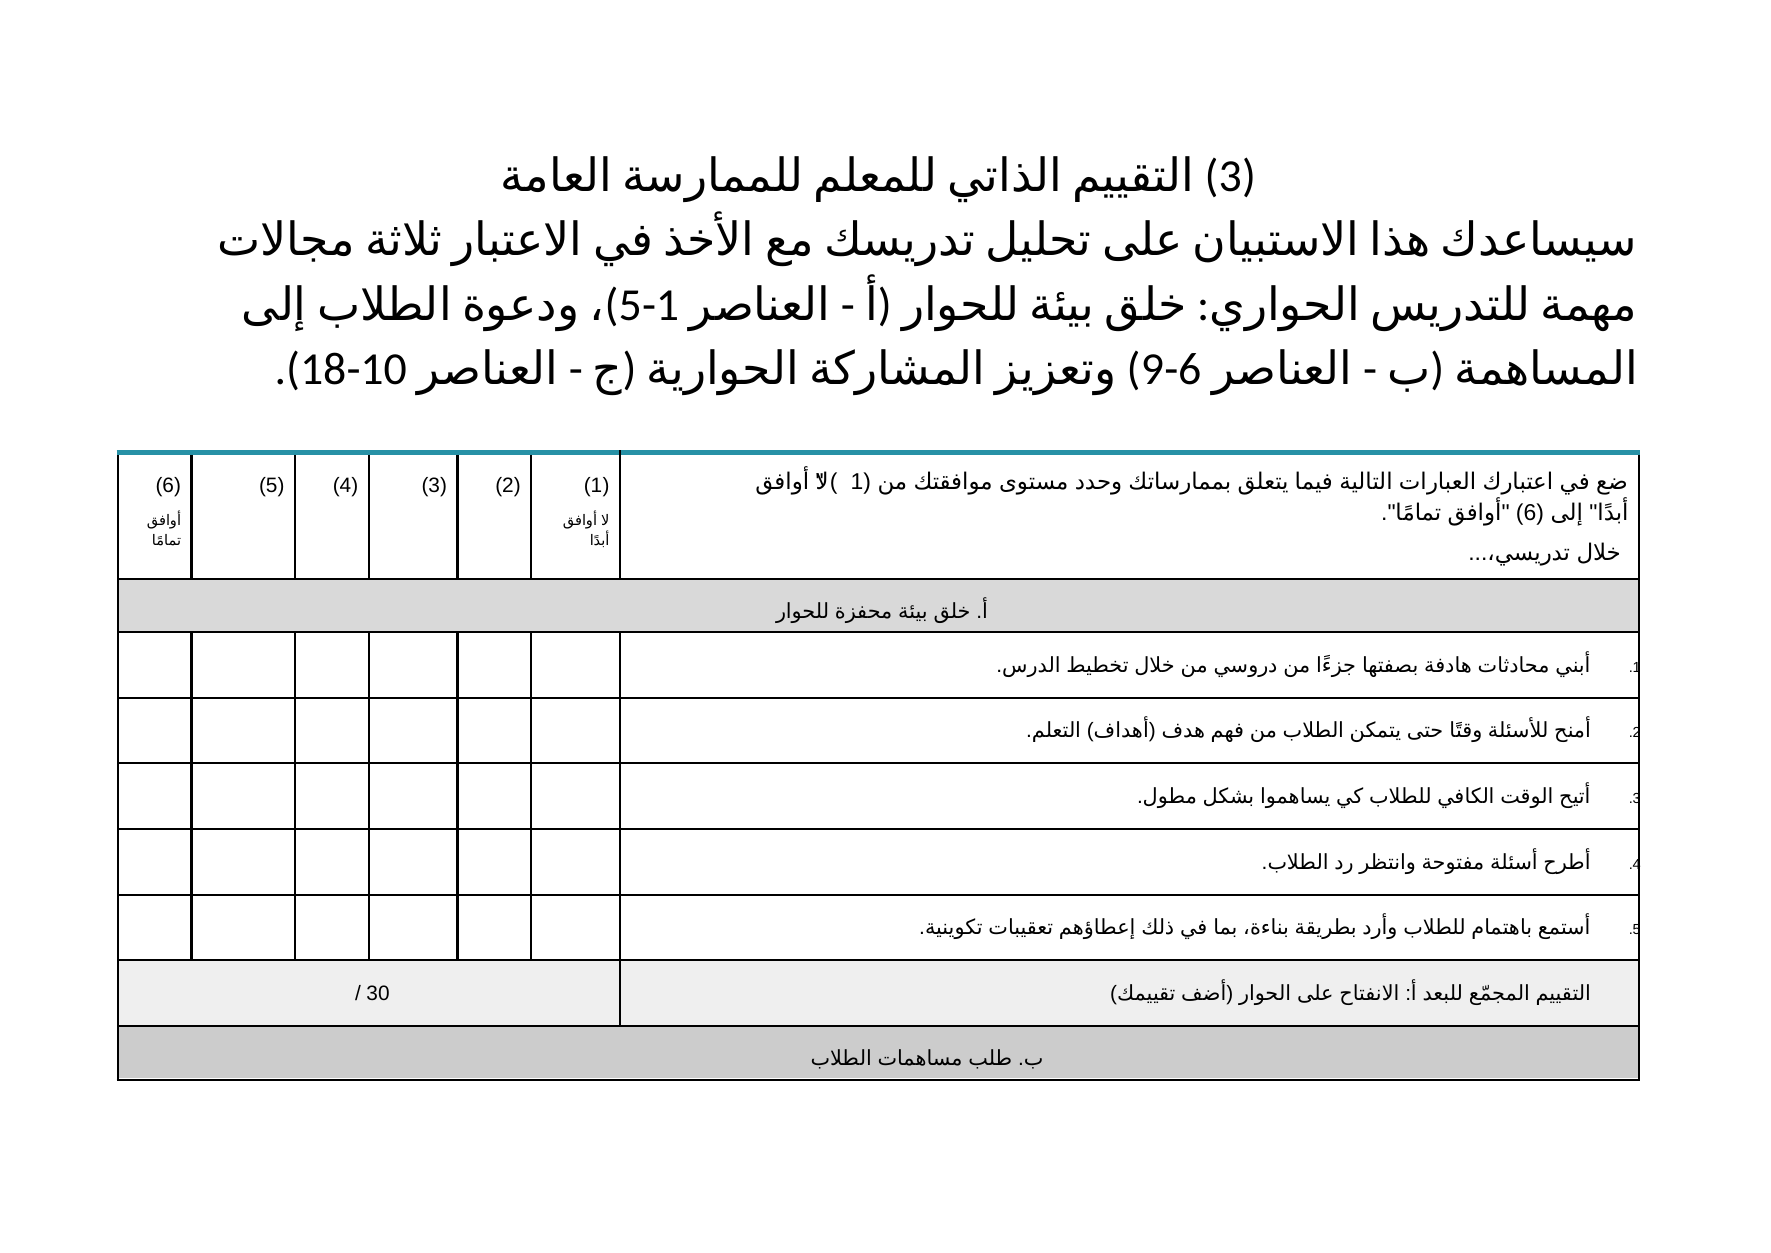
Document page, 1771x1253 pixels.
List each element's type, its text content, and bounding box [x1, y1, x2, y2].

table_header (3) [370, 455, 456, 578]
table_cell [296, 699, 368, 762]
table_cell [532, 830, 619, 894]
table_cell [119, 633, 190, 697]
table_cell [119, 699, 190, 762]
table_cell [459, 830, 530, 894]
table_cell أبني محادثات هادفة بصفتها جزءًا من دروسي من خلال تخطيط الدرس. [621, 633, 1638, 697]
table_header (4) [296, 455, 368, 578]
table_cell [459, 699, 530, 762]
table_cell أ. خلق بيئة محفزة للحوار [119, 580, 1638, 631]
table_cell [370, 764, 456, 828]
table_cell [370, 633, 456, 697]
table_cell [193, 764, 294, 828]
table_cell [532, 699, 619, 762]
table_cell [296, 830, 368, 894]
table_cell [532, 764, 619, 828]
table_cell أمنح للأسئلة وقتًا حتى يتمكن الطلاب من فهم هدف (أهداف) التعلم. [621, 699, 1638, 762]
table_cell [370, 896, 456, 959]
table_cell [532, 896, 619, 959]
table_cell [119, 764, 190, 828]
table_cell [193, 830, 294, 894]
table_cell [370, 699, 456, 762]
table_header (6) أوافق تمامًا [119, 455, 190, 578]
table_cell التقييم المجمّع للبعد أ: الانفتاح على الحوار (أضف تقييمك) [621, 961, 1638, 1025]
table_header ضع في اعتبارك العبارات التالية فيما يتعلق بممارساتك وحدد مستوى موافقتك من (1) "لا أوافق أبدًا" إلى (6) "أوافق تمامًا". خلال تدريسي،... [621, 455, 1638, 578]
table_cell [296, 896, 368, 959]
table_cell [459, 896, 530, 959]
table_cell [459, 633, 530, 697]
table_header (5) [193, 455, 294, 578]
table_cell [370, 830, 456, 894]
table_header (2) [459, 455, 530, 578]
table_cell [296, 633, 368, 697]
table_cell [193, 896, 294, 959]
table_cell [296, 764, 368, 828]
table_header (1) لا أوافق أبدًا [532, 455, 619, 578]
table_cell ‎/ 30 [119, 961, 619, 1025]
table_cell [459, 764, 530, 828]
table_cell أطرح أسئلة مفتوحة وانتظر رد الطلاب. [621, 830, 1638, 894]
text (3) التقييم الذاتي للمعلم للممارسة العامة [118, 147, 1638, 203]
table_cell [193, 633, 294, 697]
table_cell أتيح الوقت الكافي للطلاب كي يساهموا بشكل مطول. [621, 764, 1638, 828]
text سيساعدك هذا الاستبيان على تحليل تدريسك مع الأخذ في الاعتبار ثلاثة مجالات مهمة للتدريس الحواري: خلق بيئة للحوار (أ - العناصر 1-5)، ودعوة الطلاب إلى المساهمة (ب - العناصر 6-9) وتعزيز المشاركة الحوارية (ج - العناصر 10-18). [118, 211, 1638, 396]
table_cell [532, 633, 619, 697]
table_cell [119, 830, 190, 894]
table_cell أستمع باهتمام للطلاب وأرد بطريقة بناءة، بما في ذلك إعطاؤهم تعقيبات تكوينية. [621, 896, 1638, 959]
table_cell [193, 699, 294, 762]
table_cell [119, 896, 190, 959]
table_cell ب. طلب مساهمات الطلاب [119, 1027, 1638, 1078]
